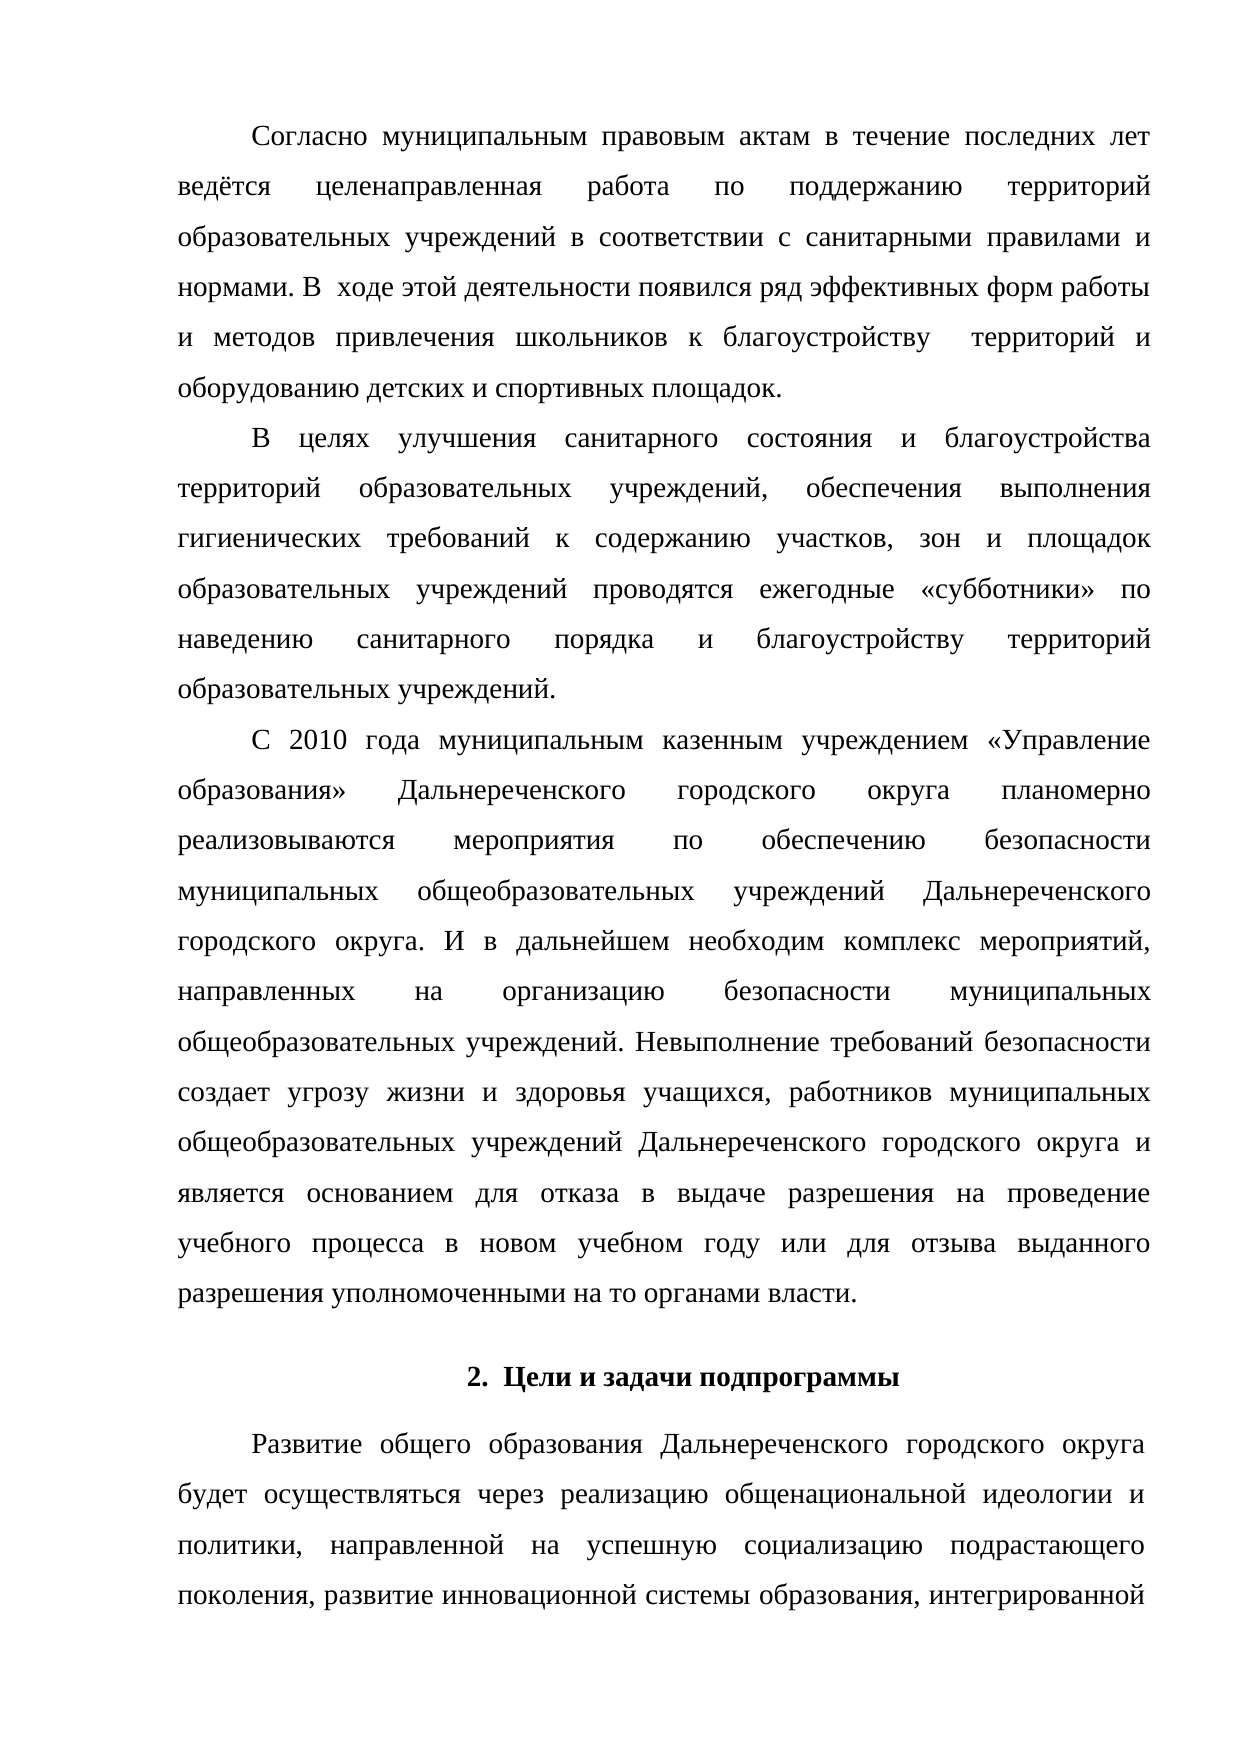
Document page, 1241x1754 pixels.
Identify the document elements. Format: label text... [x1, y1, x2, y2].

text С 2010 года муниципальным казенным учреждением «Управление образования» Дальнереченского городского округа планомерно реализовываются мероприятия по обеспечению безопасности муниципальных общеобразовательных учреждений Дальнереченского городского округа. И в дальнейшем необходим комплекс мероприятий, направленных на организацию безопасности муниципальных общеобразовательных учреждений. Невыполнение требований безопасности создает угрозу жизни и здоровья учащихся, работников муниципальных общеобразовательных учреждений Дальнереченского городского округа и является основанием для отказа в выдаче разрешения на проведение учебного процесса в новом учебном году или для отзыва выданного разрешения уполномоченными на то органами власти. [177, 722, 1152, 1309]
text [177, 1426, 1146, 1611]
text В целях улучшения санитарного состояния и благоустройства территорий образовательных учреждений, обеспечения выполнения гигиенических требований к содержанию участков, зон и площадок образовательных учреждений проводятся ежегодные «субботники» по наведению санитарного порядка и благоустройству территорий образовательных учреждений. [177, 420, 1152, 705]
list Цели и задачи подпрограммы [215, 1359, 1152, 1393]
text Согласно муниципальным правовым актам в течение последних лет ведётся целенаправленная работа по поддержанию территорий образовательных учреждений в соответствии с санитарными правилами и нормами. В ходе этой деятельности появился ряд эффективных форм работы и методов привлечения школьников к благоустройству территорий и оборудованию детских и спортивных площадок. [177, 118, 1152, 403]
